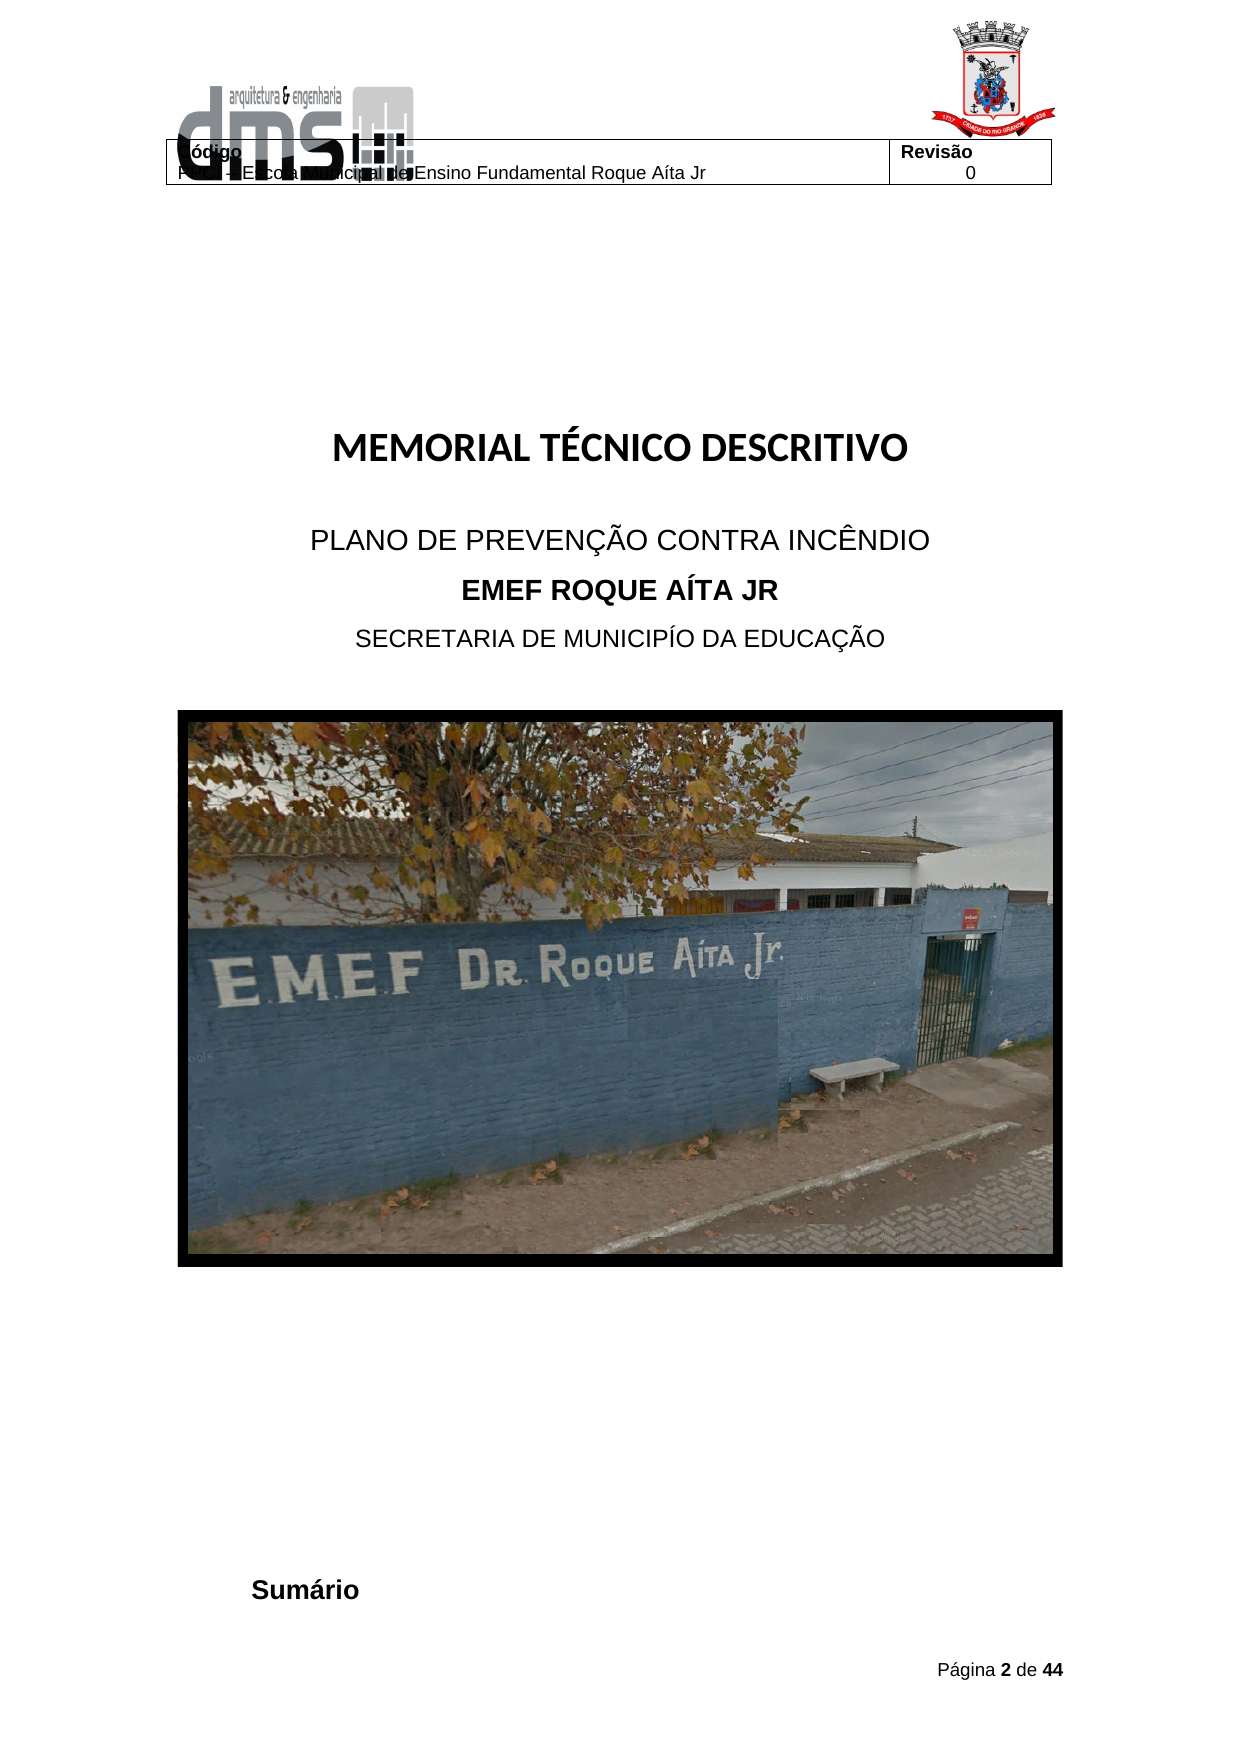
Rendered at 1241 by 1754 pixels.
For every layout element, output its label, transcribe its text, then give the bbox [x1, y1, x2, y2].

text EMEF ROQUE AÍTA JR [177, 573, 1063, 607]
picture [177, 710, 1063, 1267]
picture [177, 140, 414, 181]
text MEMORIAL TÉCNICO DESCRITIVO [177, 421, 1063, 472]
text PLANO DE PREVENÇÃO CONTRA INCÊNDIO [177, 523, 1063, 557]
picture [177, 86, 414, 139]
picture [931, 21, 1056, 138]
text SECRETARIA DE MUNICIPÍO DA EDUCAÇÃO [177, 624, 1063, 652]
